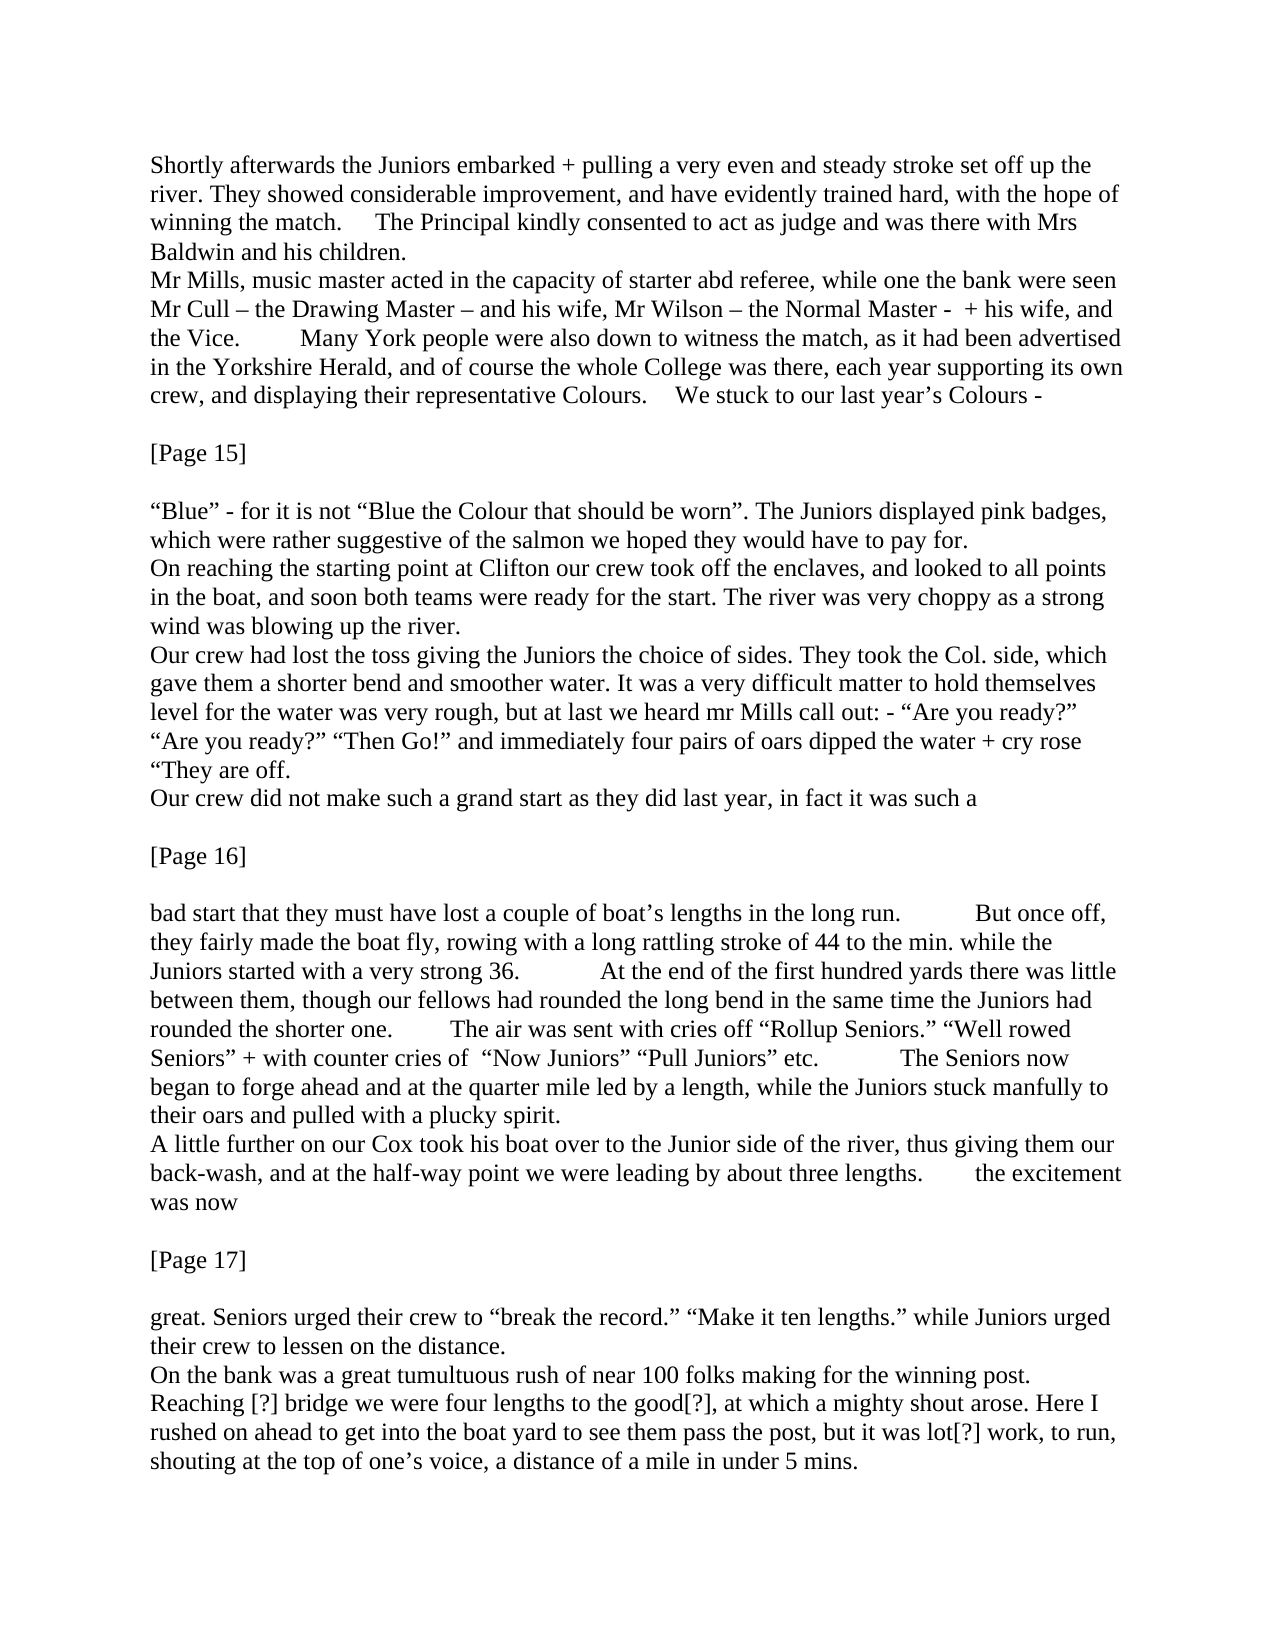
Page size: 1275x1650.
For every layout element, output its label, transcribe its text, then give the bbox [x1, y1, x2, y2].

text A little further on our Cox took his boat over to the Junior side of the river, thus giving them our back-wash, and at the half-way point we were leading by about three lengths. the excitement was now [150, 1129, 1125, 1216]
text Mr Mills, music master acted in the capacity of starter abd referee, while one the bank were seen Mr Cull – the Drawing Master – and his wife, Mr Wilson – the Normal Master - + his wife, and the Vice. Many York people were also down to witness the match, as it had been advertised in the Yorkshire Herald, and of course the whole College was there, each year supporting its own crew, and displaying their representative Colours. We stuck to our last year’s Colours - [150, 265, 1125, 410]
text great. Seniors urged their crew to “break the record.” “Make it ten lengths.” while Juniors urged their crew to lessen on the distance. [150, 1302, 1125, 1360]
text Shortly afterwards the Juniors embarked + pulling a very even and steady stroke set off up the river. They showed considerable improvement, and have evidently trained hard, with the hope of winning the match. The Principal kindly consented to act as judge and was there with Mrs Baldwin and his children. [150, 150, 1125, 265]
text Our crew did not make such a grand start as they did last year, in fact it was such a [150, 783, 1125, 812]
text [Page 16] [150, 841, 1125, 870]
text On reaching the starting point at Clifton our crew took off the enclaves, and looked to all points in the boat, and soon both teams were ready for the start. The river was very choppy as a strong wind was blowing up the river. [150, 553, 1125, 640]
text [Page 15] [150, 438, 1125, 467]
text bad start that they must have lost a couple of boat’s lengths in the long run. But once off, they fairly made the boat fly, rowing with a long rattling stroke of 44 to the min. while the Juniors started with a very strong 36. At the end of the first hundred yards there was little between them, though our fellows had rounded the long bend in the same time the Juniors had rounded the shorter one. The air was sent with cries off “Rollup Seniors.” “Well rowed Seniors” + with counter cries of “Now Juniors” “Pull Juniors” etc. The Seniors now began to forge ahead and at the quarter mile led by a length, while the Juniors stuck manfully to their oars and pulled with a plucky spirit. [150, 898, 1125, 1129]
text On the bank was a great tumultuous rush of near 100 folks making for the winning post. Reaching [?] bridge we were four lengths to the good[?], at which a mighty shout arose. Here I rushed on ahead to get into the boat yard to see them pass the post, but it was lot[?] work, to run, shouting at the top of one’s voice, a distance of a mile in under 5 mins. [150, 1360, 1125, 1475]
text “Blue” - for it is not “Blue the Colour that should be worn”. The Juniors displayed pink badges, which were rather suggestive of the salmon we hoped they would have to pay for. [150, 496, 1125, 553]
text [Page 17] [150, 1245, 1125, 1273]
text Our crew had lost the toss giving the Juniors the choice of sides. They took the Col. side, which gave them a shorter bend and smoother water. It was a very difficult matter to hold themselves level for the water was very rough, but at last we heard mr Mills call out: - “Are you ready?” “Are you ready?” “Then Go!” and immediately four pairs of oars dipped the water + cry rose “They are off. [150, 640, 1125, 783]
